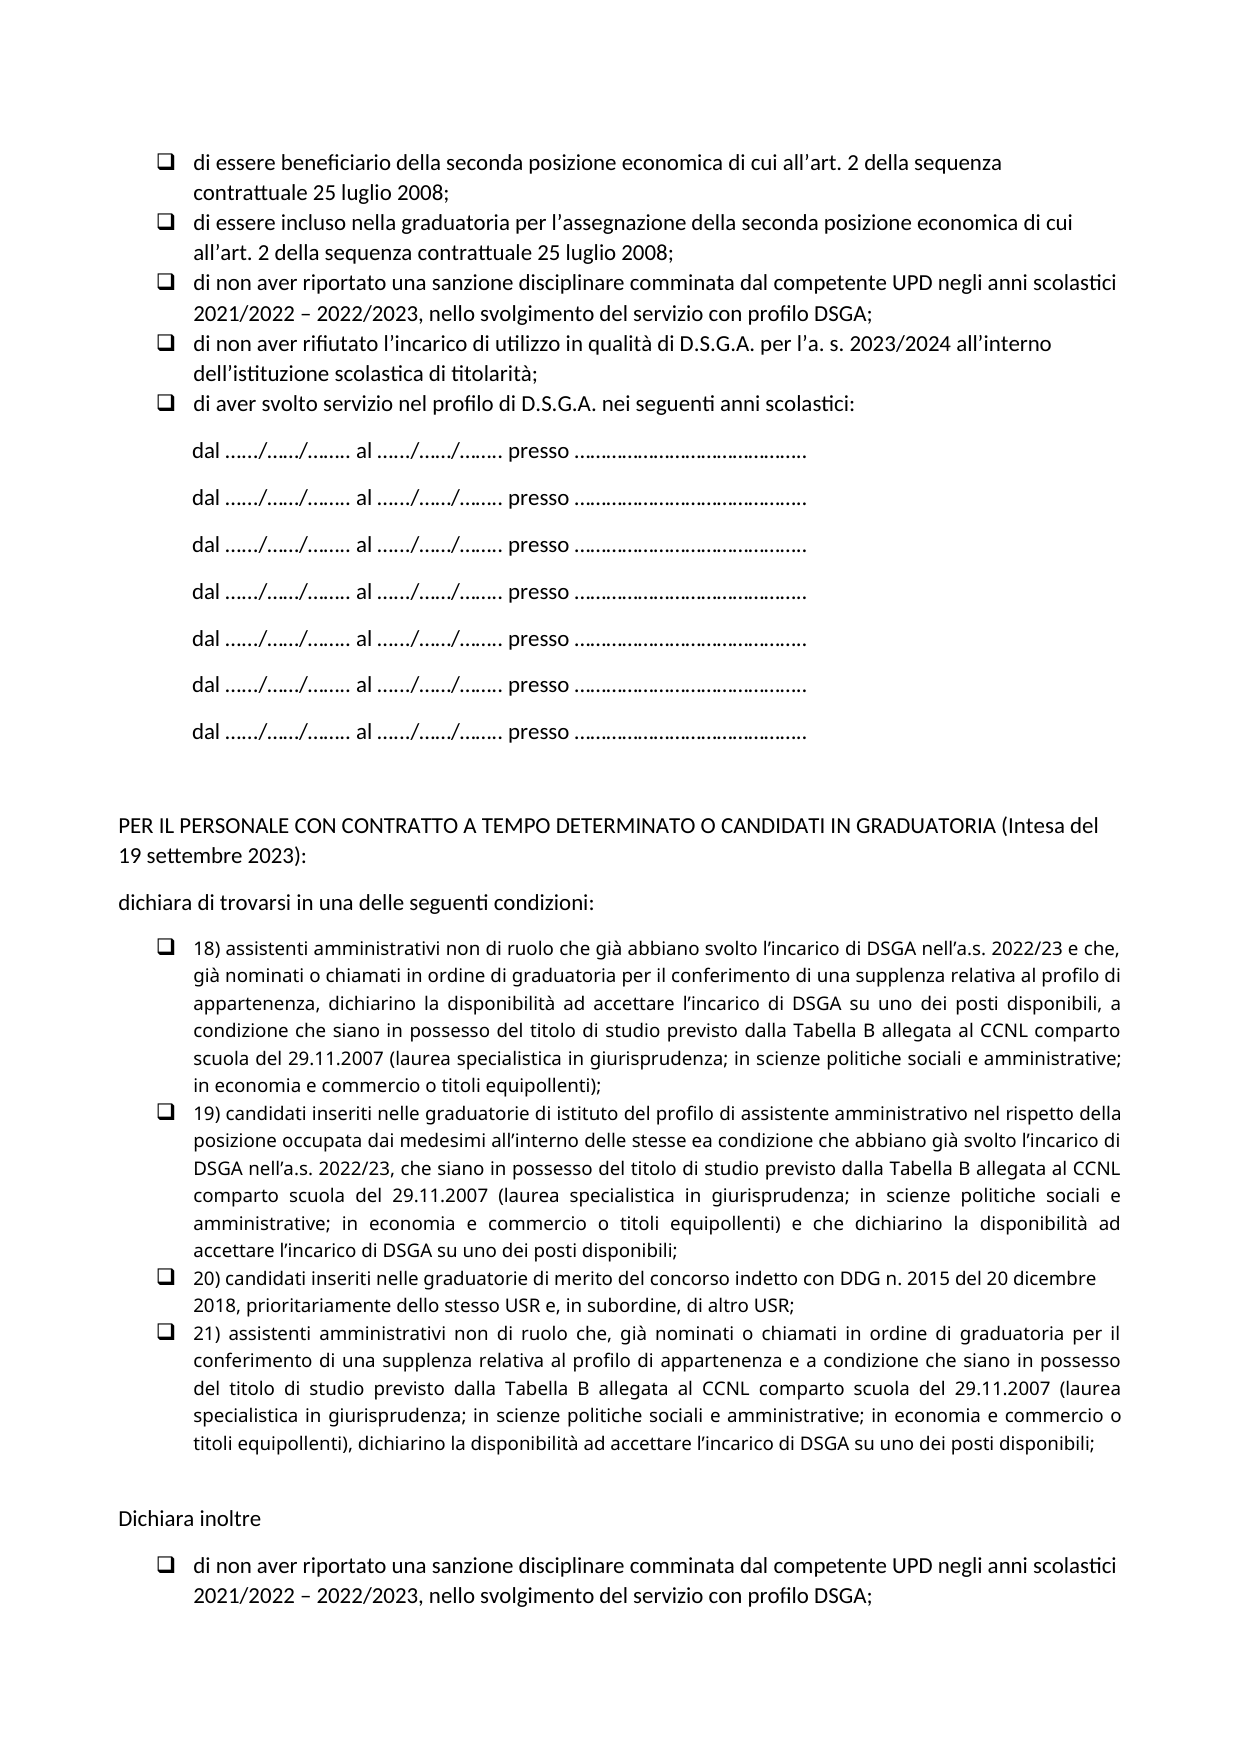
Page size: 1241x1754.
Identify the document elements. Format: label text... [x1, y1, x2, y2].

text dal ….../……/…….. al ….../……/…….. presso …………………………………….. [192, 717, 1122, 745]
text PER IL PERSONALE CON CONTRATTO A TEMPO DETERMINATO O CANDIDATI IN GRADUATORIA (Intesa del 19 settembre 2023): [118, 811, 1122, 869]
text dal ….../……/…….. al ….../……/…….. presso …………………………………….. [192, 671, 1122, 698]
text dal ….../……/…….. al ….../……/…….. presso …………………………………….. [192, 530, 1122, 558]
text dal ….../……/…….. al ….../……/…….. presso …………………………………….. [192, 577, 1122, 605]
text dal ….../……/…….. al ….../……/…….. presso …………………………………….. [192, 624, 1122, 652]
list di essere incluso nella graduatoria per l’assegnazione della seconda posizione economica di cui all’art. 2 della sequenza contrattuale 25 luglio 2008; [156, 208, 1122, 266]
list 19) candidati inseriti nelle graduatorie di istituto del profilo di assistente amministrativo nel rispetto della posizione occupata dai medesimi all’interno delle stesse ea condizione che abbiano già svolto l’incarico di DSGA nell’a.s. 2022/23, che siano in possesso del titolo di studio previsto dalla Tabella B allegata al CCNL comparto scuola del 29.11.2007 (laurea specialistica in giurisprudenza; in scienze politiche sociali e amministrative; in economia e commercio o titoli equipollenti) e che dichiarino la disponibilità ad accettare l’incarico di DSGA su uno dei posti disponibili; [156, 1100, 1122, 1263]
list di non aver rifiutato l’incarico di utilizzo in qualità di D.S.G.A. per l’a. s. 2023/2024 all’interno dell’istituzione scolastica di titolarità; [156, 329, 1122, 387]
list 20) candidati inseriti nelle graduatorie di merito del concorso indetto con DDG n. 2015 del 20 dicembre 2018, prioritariamente dello stesso USR e, in subordine, di altro USR; [156, 1265, 1122, 1318]
list di aver svolto servizio nel profilo di D.S.G.A. nei seguenti anni scolastici: [156, 389, 1122, 417]
text dal ….../……/…….. al ….../……/…….. presso …………………………………….. [192, 483, 1122, 511]
list di non aver riportato una sanzione disciplinare comminata dal competente UPD negli anni scolastici 2021/2022 – 2022/2023, nello svolgimento del servizio con profilo DSGA; [156, 268, 1122, 327]
list di non aver riportato una sanzione disciplinare comminata dal competente UPD negli anni scolastici 2021/2022 – 2022/2023, nello svolgimento del servizio con profilo DSGA; [156, 1551, 1122, 1609]
text dichiara di trovarsi in una delle seguenti condizioni: [118, 888, 1122, 916]
list 21) assistenti amministrativi non di ruolo che, già nominati o chiamati in ordine di graduatoria per il conferimento di una supplenza relativa al profilo di appartenenza e a condizione che siano in possesso del titolo di studio previsto dalla Tabella B allegata al CCNL comparto scuola del 29.11.2007 (laurea specialistica in giurisprudenza; in scienze politiche sociali e amministrative; in economia e commercio o titoli equipollenti), dichiarino la disponibilità ad accettare l’incarico di DSGA su uno dei posti disponibili; [156, 1320, 1122, 1456]
list di essere beneficiario della seconda posizione economica di cui all’art. 2 della sequenza contrattuale 25 luglio 2008; [156, 148, 1122, 206]
text Dichiara inoltre [118, 1504, 1122, 1532]
text dal ….../……/…….. al ….../……/…….. presso …………………………………….. [192, 436, 1122, 464]
list 18) assistenti amministrativi non di ruolo che già abbiano svolto l’incarico di DSGA nell’a.s. 2022/23 e che, già nominati o chiamati in ordine di graduatoria per il conferimento di una supplenza relativa al profilo di appartenenza, dichiarino la disponibilità ad accettare l’incarico di DSGA su uno dei posti disponibili, a condizione che siano in possesso del titolo di studio previsto dalla Tabella B allegata al CCNL comparto scuola del 29.11.2007 (laurea specialistica in giurisprudenza; in scienze politiche sociali e amministrative; in economia e commercio o titoli equipollenti); [156, 935, 1122, 1098]
